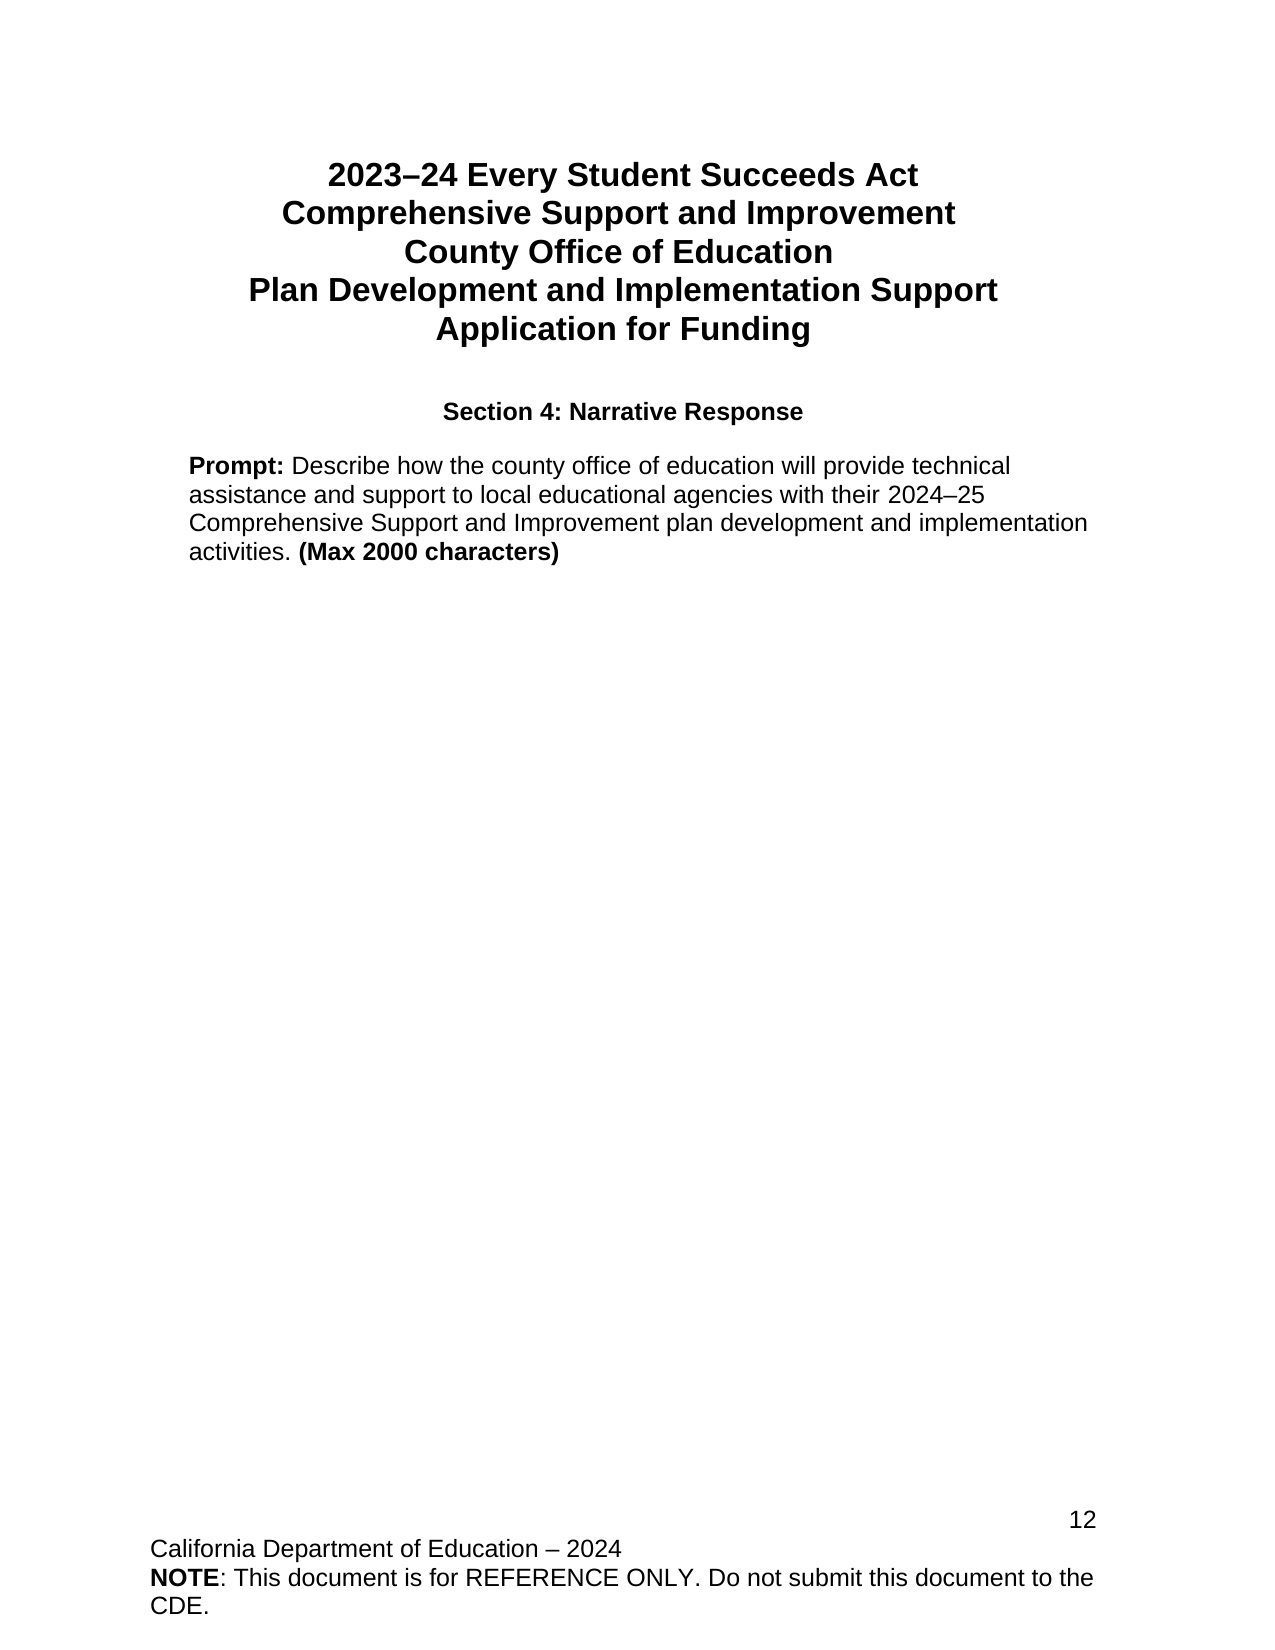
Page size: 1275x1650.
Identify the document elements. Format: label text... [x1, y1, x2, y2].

subtitle Section 4: Narrative Response [150, 397, 1096, 426]
subtitle 2023–24 Every Student Succeeds Act Comprehensive Support and Improvement County Office of Education Plan Development and Implementation Support Application for Funding [150, 155, 1096, 347]
list Prompt: Describe how the county office of education will provide technical assistance and support to local educational agencies with their 2024–25 Comprehensive Support and Improvement plan development and implementation activities. (Max 2000 characters) [188, 451, 1096, 566]
